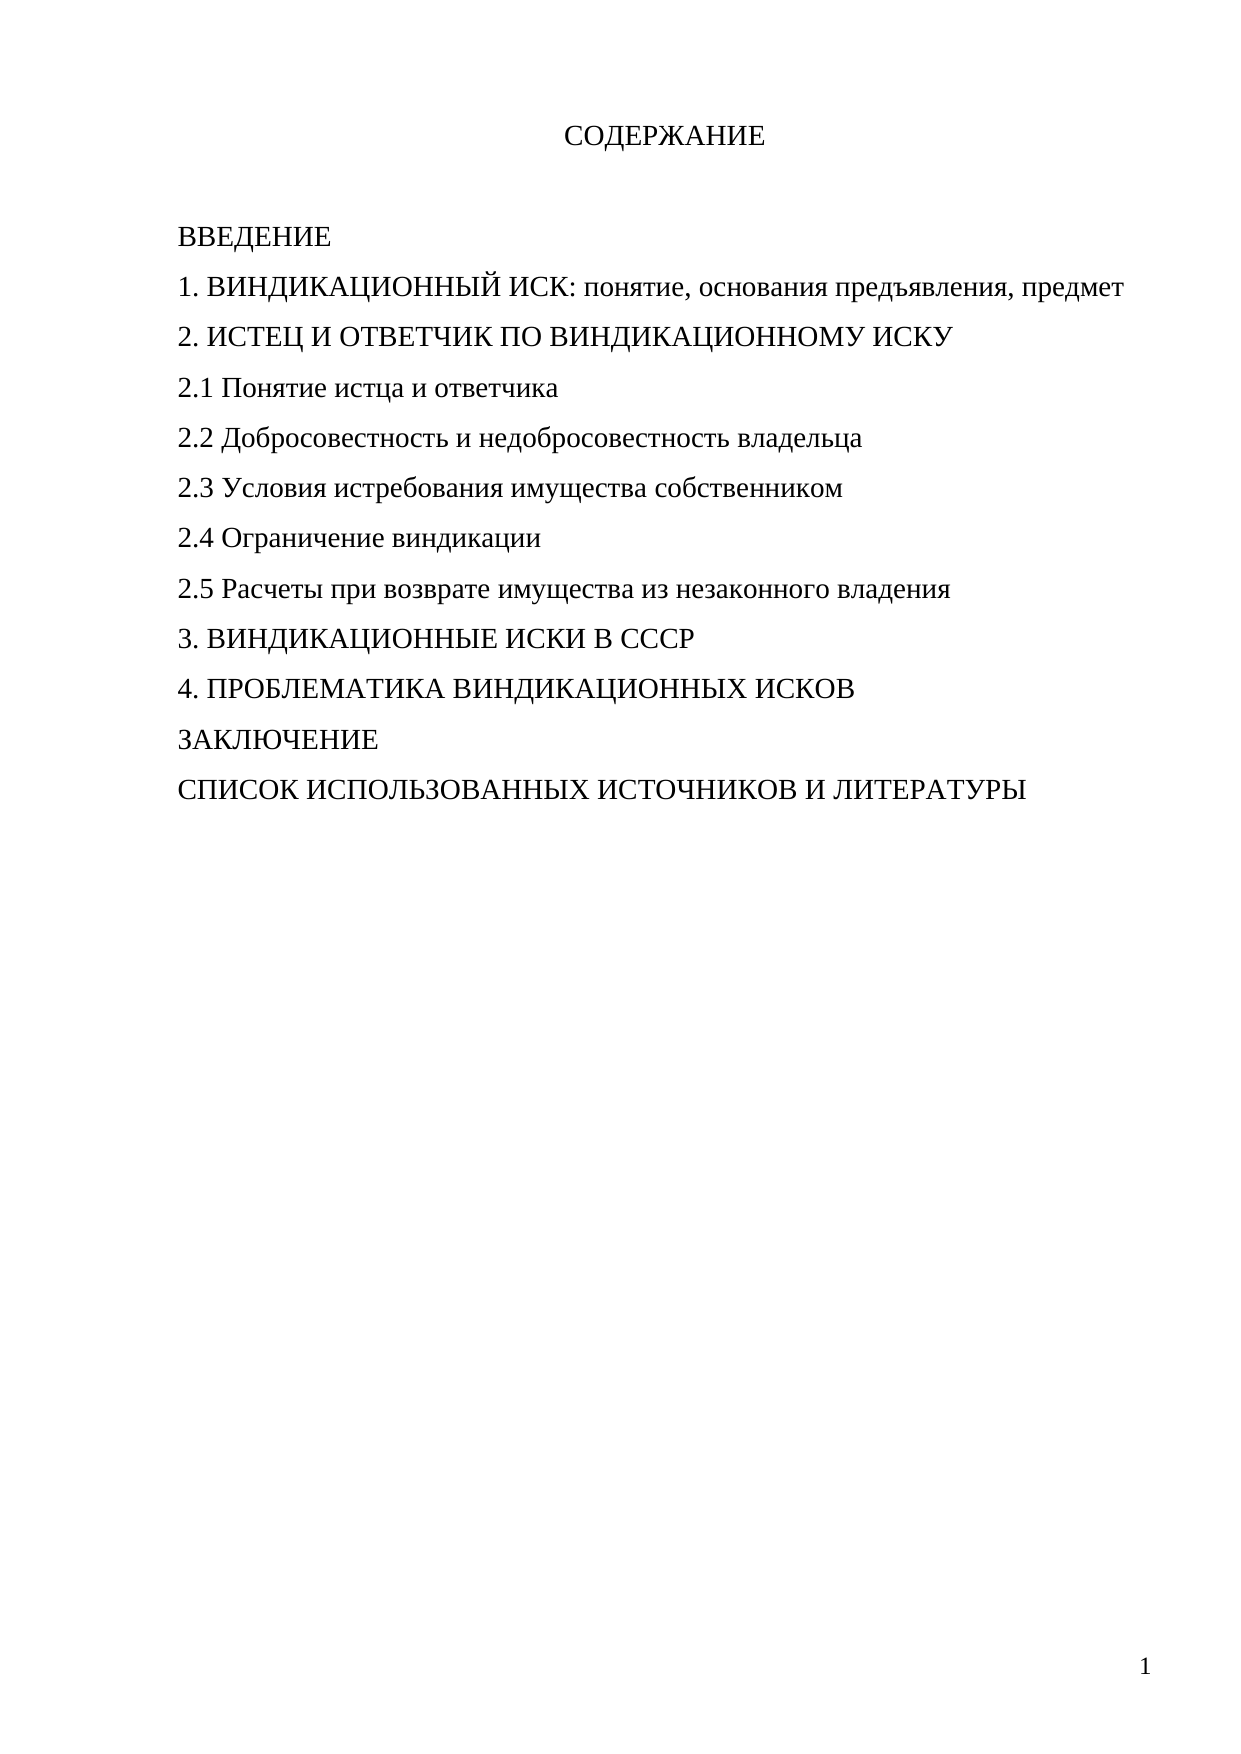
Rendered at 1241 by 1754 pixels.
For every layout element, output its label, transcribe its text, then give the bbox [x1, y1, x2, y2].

text 2.4 Ограничение виндикации [177, 521, 1152, 554]
text 3. ВИНДИКАЦИОННЫЕ ИСКИ В СССР [177, 621, 1152, 655]
text 2.1 Понятие истца и ответчика [177, 370, 1152, 403]
text 2.3 Условия истребования имущества собственником [177, 470, 1152, 504]
text 2.5 Расчеты при возврате имущества из незаконного владения [177, 571, 1152, 604]
text 2. ИСТЕЦ И ОТВЕТЧИК ПО ВИНДИКАЦИОННОМУ ИСКУ [177, 319, 1152, 353]
text СОДЕРЖАНИЕ [177, 118, 1152, 152]
text 4. ПРОБЛЕМАТИКА ВИНДИКАЦИОННЫХ ИСКОВ [177, 672, 1152, 705]
text ЗАКЛЮЧЕНИЕ [177, 722, 1152, 755]
text 2.2 Добросовестность и недобросовестность владельца [177, 420, 1152, 453]
text СПИСОК ИСПОЛЬЗОВАННЫХ ИСТОЧНИКОВ И ЛИТЕРАТУРЫ [177, 772, 1152, 806]
text ВВЕДЕНИЕ [177, 219, 1152, 252]
text 1. ВИНДИКАЦИОННЫЙ ИСК: понятие, основания предъявления, предмет [177, 269, 1152, 303]
